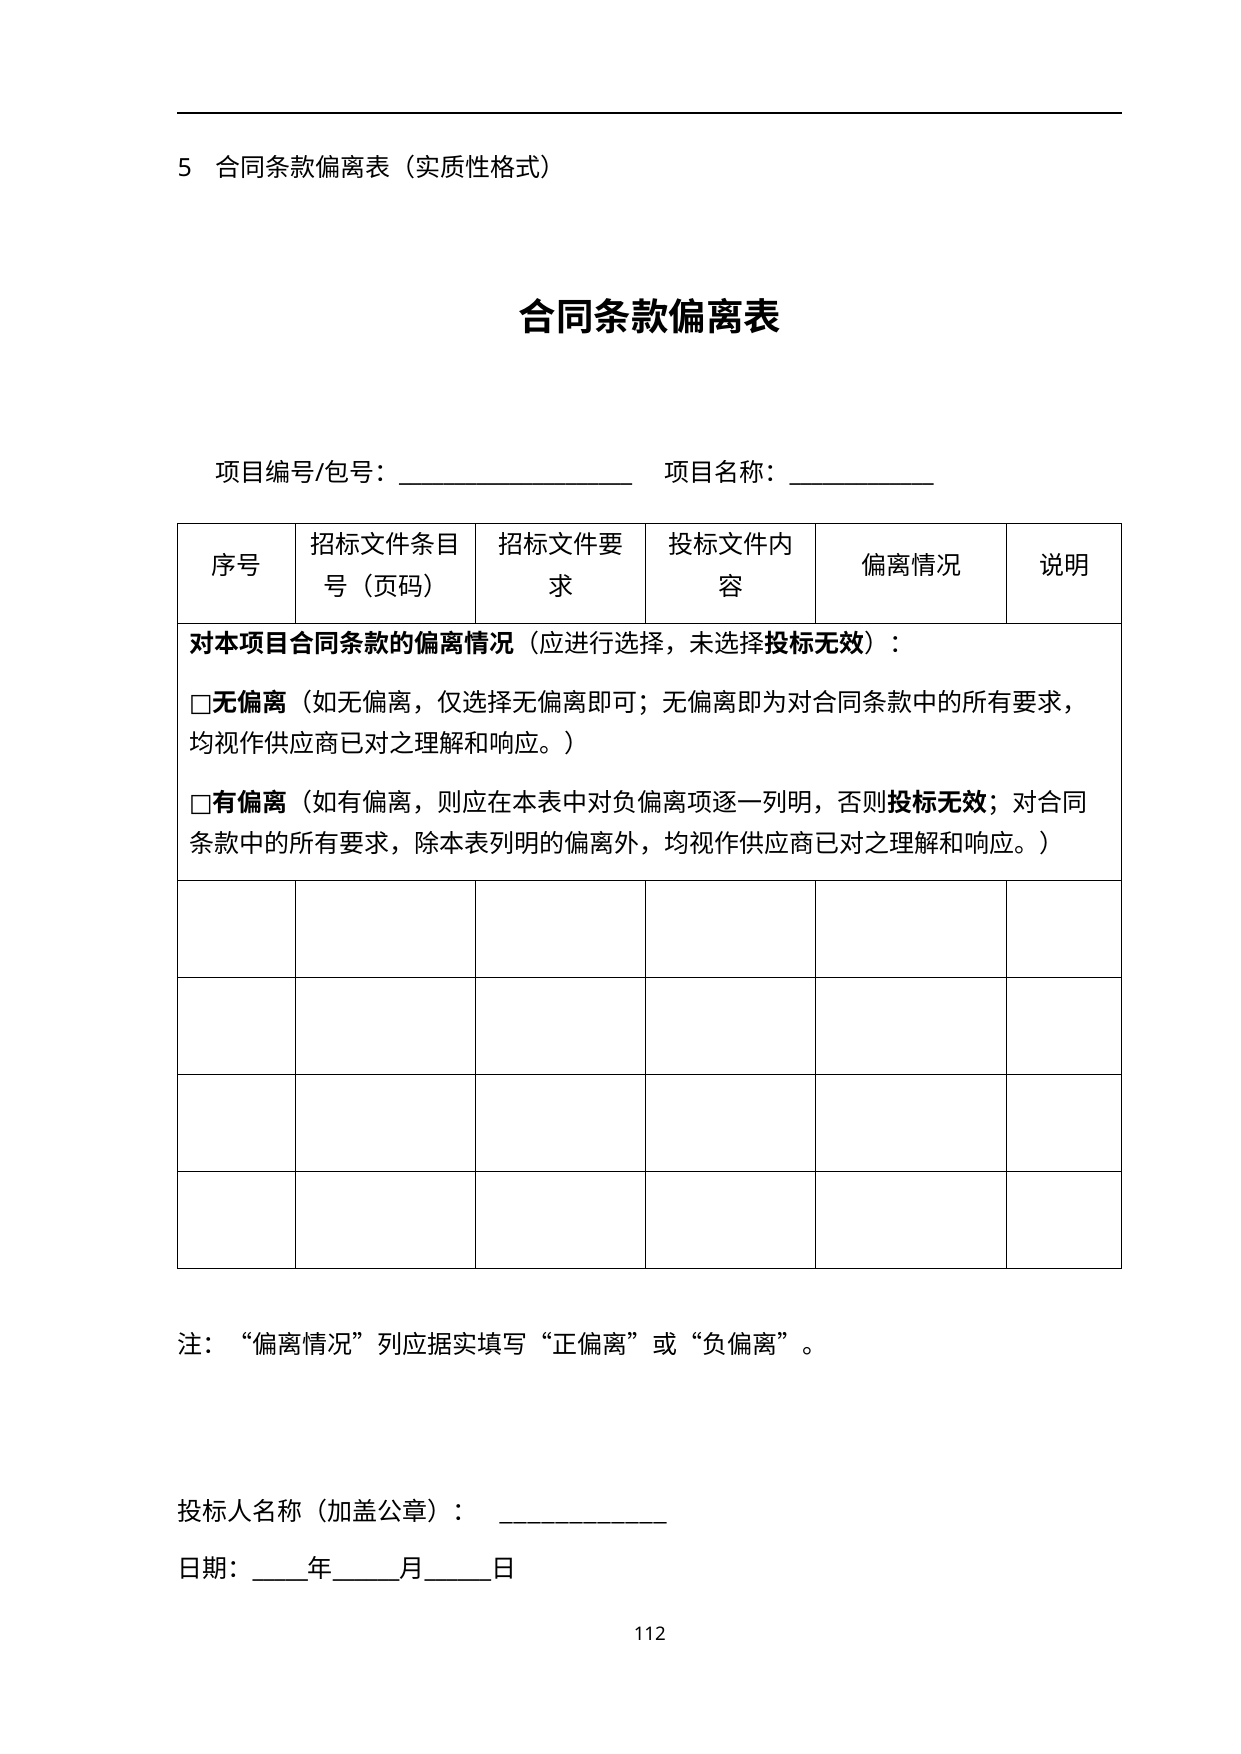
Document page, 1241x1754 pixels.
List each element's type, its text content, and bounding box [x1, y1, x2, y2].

table_header 说明 [1007, 524, 1121, 623]
table_header 偏离情况 [816, 524, 1006, 623]
table_header 投标文件内容 [646, 524, 815, 623]
table_cell [296, 978, 475, 1074]
table_header 招标文件条目号（页码） [296, 524, 475, 623]
table_cell [296, 1172, 475, 1268]
table_cell [1007, 978, 1121, 1074]
table_cell [1007, 1172, 1121, 1268]
table_cell [178, 978, 295, 1074]
text 合同条款偏离表 [177, 286, 1122, 341]
list 合同条款偏离表（实质性格式） [177, 148, 1122, 184]
table_cell [178, 881, 295, 977]
table_cell [296, 881, 475, 977]
table_cell [296, 1075, 475, 1171]
table_cell [178, 1172, 295, 1268]
table_cell [816, 1172, 1006, 1268]
table_cell [476, 1075, 645, 1171]
table_cell [646, 1075, 815, 1171]
table_cell [1007, 881, 1121, 977]
table_header 招标文件要求 [476, 524, 645, 623]
table_cell [1007, 1075, 1121, 1171]
table_cell [646, 1172, 815, 1268]
table_cell [816, 978, 1006, 1074]
text 注：“偏离情况”列应据实填写“正偏离”或“负偏离”。 [177, 1325, 1122, 1361]
table_cell [476, 1172, 645, 1268]
table_cell [476, 881, 645, 977]
table_cell [646, 978, 815, 1074]
table_cell [646, 881, 815, 977]
table_cell [816, 881, 1006, 977]
table_cell [476, 978, 645, 1074]
text 日期：_____年______月______日 [177, 1548, 1122, 1584]
table_header 序号 [178, 524, 295, 623]
text 项目编号/包号：_____________________ 项目名称：_____________ [177, 452, 1122, 488]
table_cell [178, 1075, 295, 1171]
text 投标人名称（加盖公章）： ____________ [177, 1491, 1122, 1527]
table_cell [816, 1075, 1006, 1171]
table_cell 对本项目合同条款的偏离情况（应进行选择，未选择投标无效）： □无偏离（如无偏离，仅选择无偏离即可；无偏离即为对合同条款中的所有要求，均视作供应商已对之理解和响应。） □有偏离（如有偏离，则应在本表中对负偏离项逐一列明，否则投标无效；对合同条款中的所有要求，除本表列明的偏离外，均视作供应商已对之理解和响应。） [178, 624, 1121, 880]
